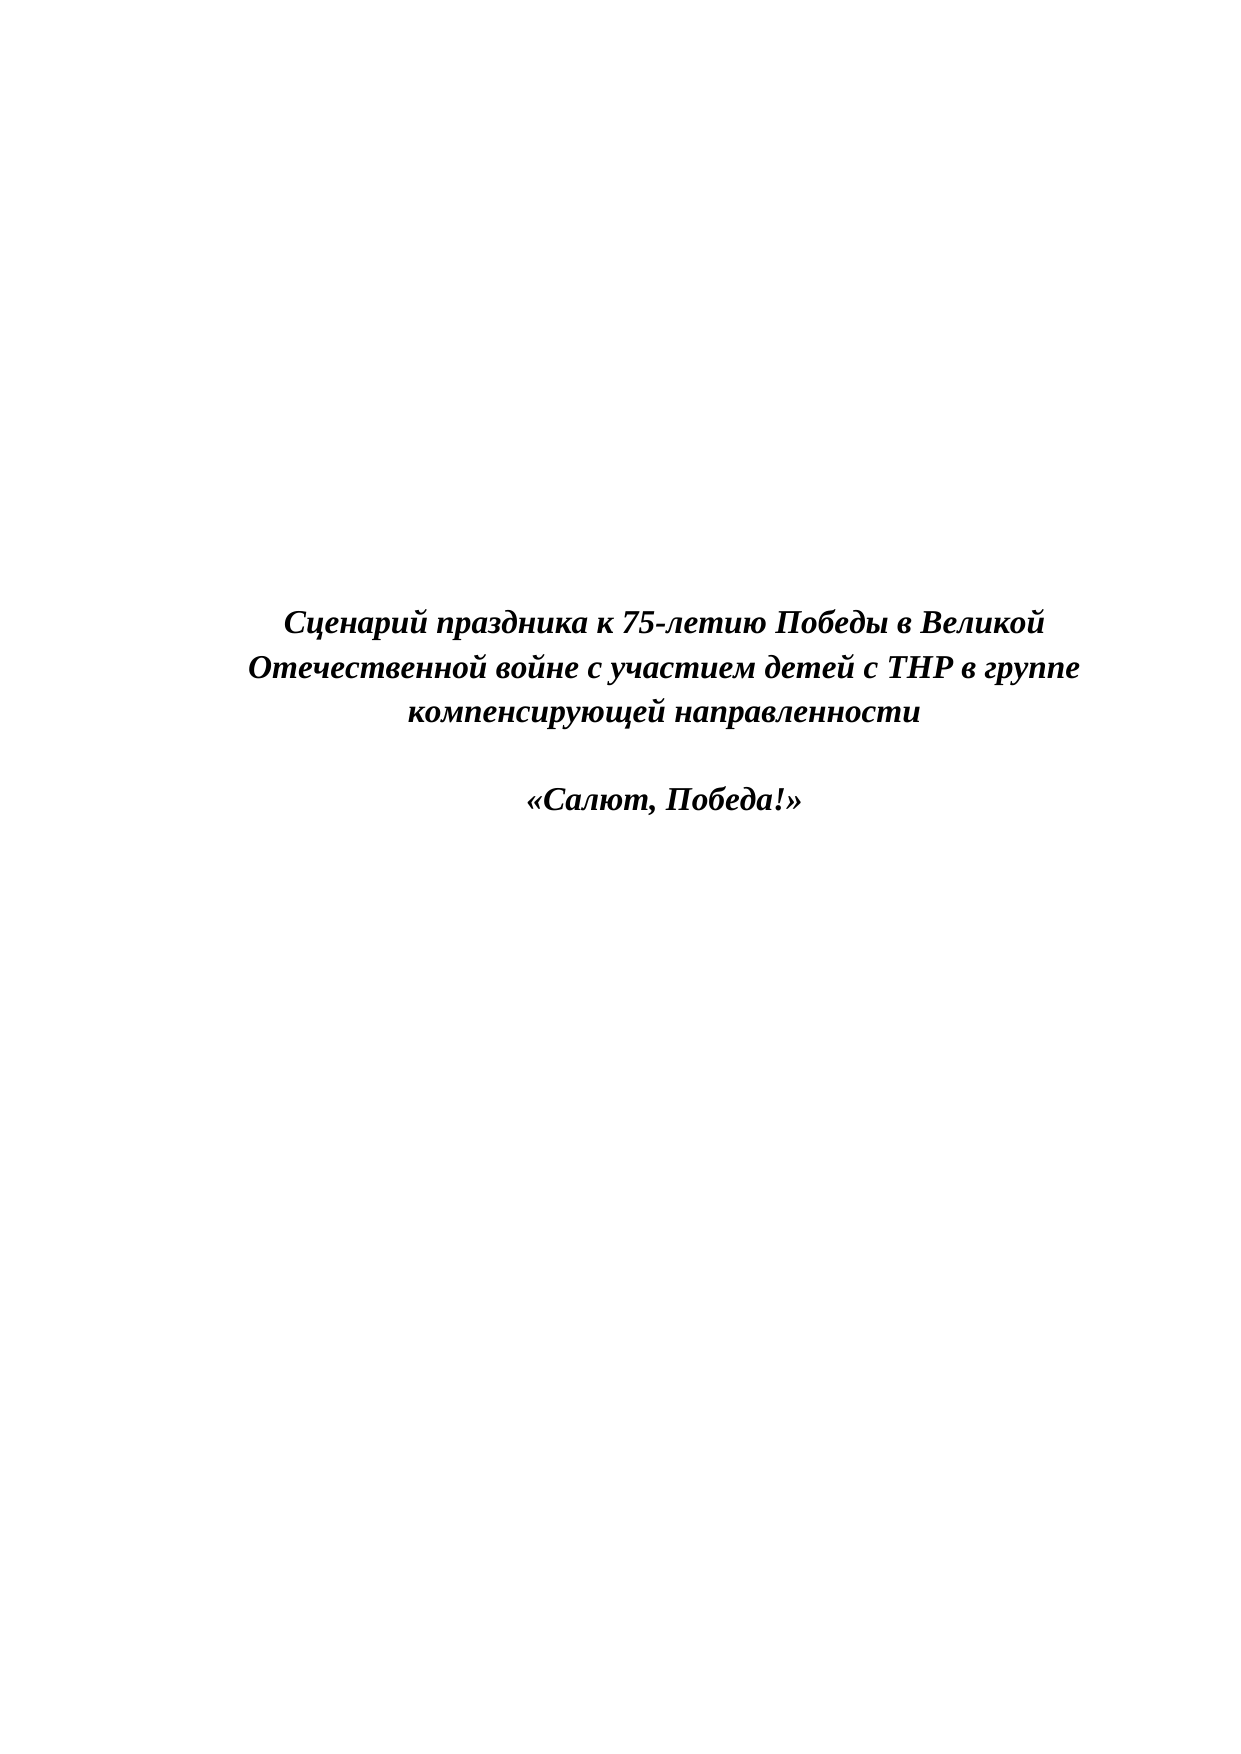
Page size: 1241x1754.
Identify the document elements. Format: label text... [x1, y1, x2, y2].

text Сценарий праздника к 75-летию Победы в Великой Отечественной войне с участием детей с ТНР в группе компенсирующей направленности [177, 603, 1152, 729]
text «Салют, Победа!» [177, 779, 1152, 817]
